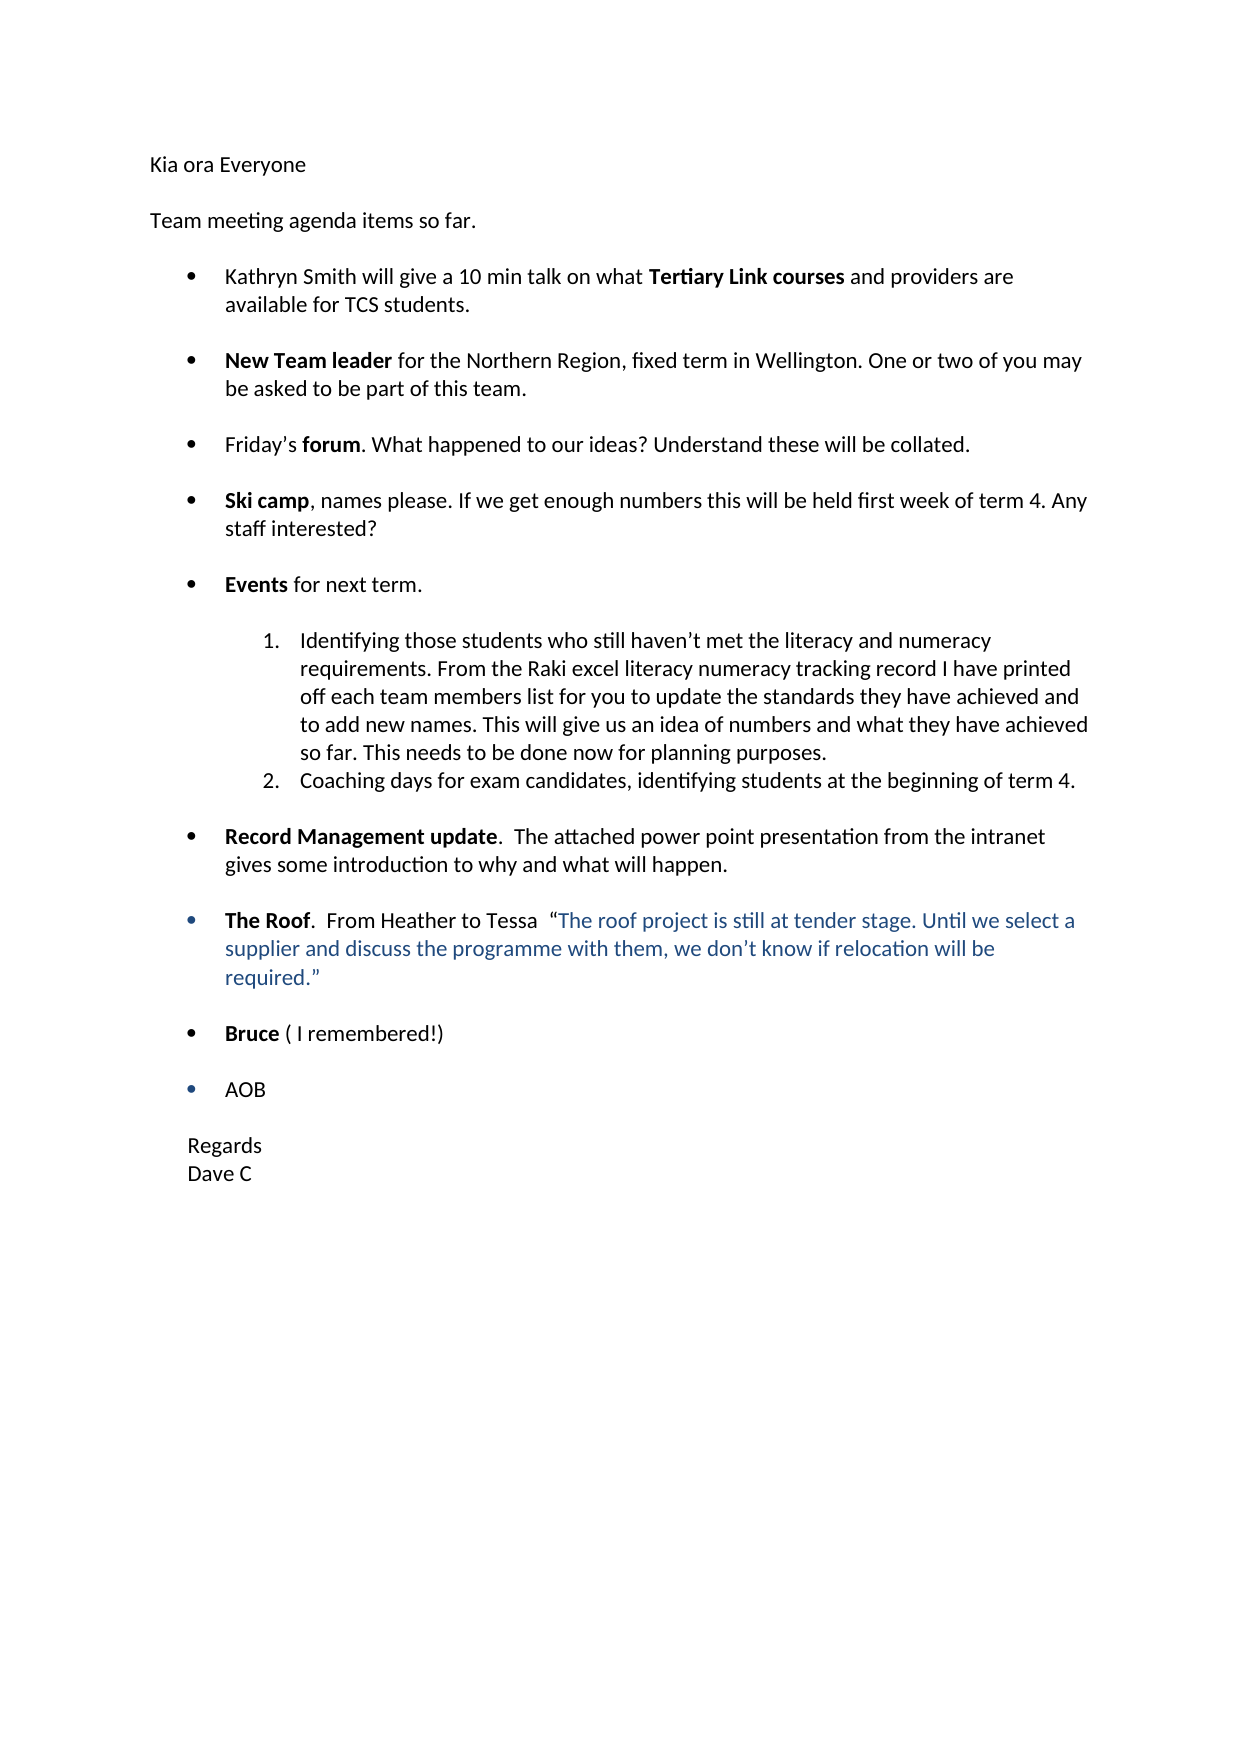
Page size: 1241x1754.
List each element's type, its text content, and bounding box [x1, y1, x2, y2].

list The Roof. From Heather to Tessa “The roof project is still at tender stage. Until we select a supplier and discuss the programme with them, we don’t know if relocation will be required.” [187, 907, 1090, 991]
list Friday’s forum. What happened to our ideas? Understand these will be collated. [187, 430, 1090, 458]
text Dave C [187, 1159, 1090, 1187]
text Team meeting agenda items so far. [150, 206, 1090, 234]
list Coaching days for exam candidates, identifying students at the beginning of term 4. [262, 766, 1090, 794]
list New Team leader for the Northern Region, fixed term in Wellington. One or two of you may be asked to be part of this team. [187, 346, 1090, 402]
list Bruce ( I remembered!) [187, 1019, 1090, 1047]
list Ski camp, names please. If we get enough numbers this will be held first week of term 4. Any staff interested? [187, 486, 1090, 542]
list Kathryn Smith will give a 10 min talk on what Tertiary Link courses and providers are available for TCS students. [187, 262, 1090, 318]
list Identifying those students who still haven’t met the literacy and numeracy requirements. From the Raki excel literacy numeracy tracking record I have printed off each team members list for you to update the standards they have achieved and to add new names. This will give us an idea of numbers and what they have achieved so far. This needs to be done now for planning purposes. [262, 626, 1090, 766]
text Kia ora Everyone [150, 150, 1090, 178]
list Record Management update. The attached power point presentation from the intranet gives some introduction to why and what will happen. [187, 822, 1090, 878]
list Events for next term. [187, 570, 1090, 598]
list AOB [187, 1075, 1090, 1103]
text Regards [187, 1131, 1090, 1159]
